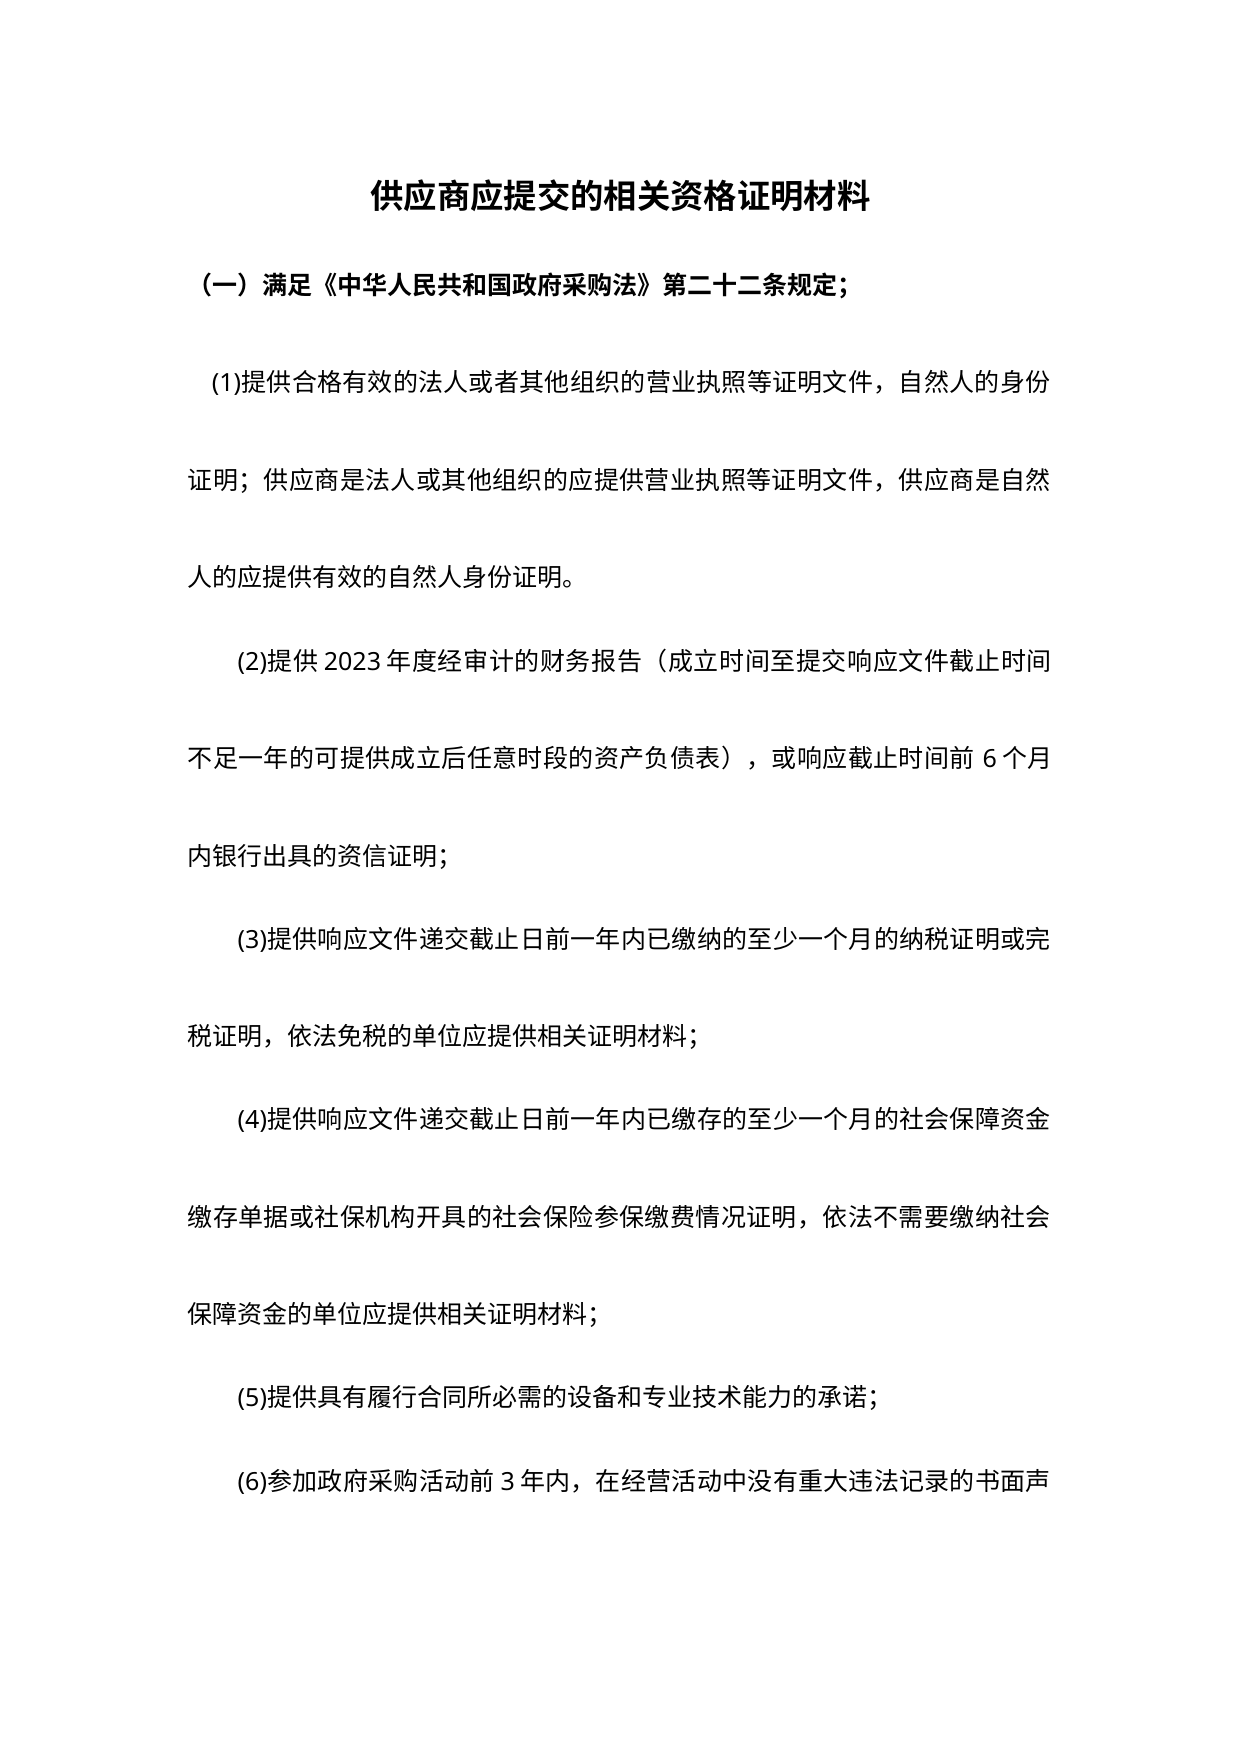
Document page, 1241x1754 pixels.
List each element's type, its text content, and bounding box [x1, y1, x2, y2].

list （一）满足《中华人民共和国政府采购法》第二十二条规定； (1)提供合格有效的法人或者其他组织的营业执照等证明文件，自然人的身份证明；供应商是法人或其他组织的应提供营业执照等证明文件，供应商是自然人的应提供有效的自然人身份证明。 [187, 251, 1053, 608]
list (3)提供响应文件递交截止日前一年内已缴纳的至少一个月的纳税证明或完税证明，依法免税的单位应提供相关证明材料； [187, 905, 1053, 1067]
list (5)提供具有履行合同所必需的设备和专业技术能力的承诺； [187, 1363, 1053, 1428]
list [187, 1447, 1053, 1512]
list (4)提供响应文件递交截止日前一年内已缴存的至少一个月的社会保障资金缴存单据或社保机构开具的社会保险参保缴费情况证明，依法不需要缴纳社会保障资金的单位应提供相关证明材料； [187, 1085, 1053, 1345]
text 供应商应提交的相关资格证明材料 [187, 162, 1053, 227]
list (2)提供2023年度经审计的财务报告（成立时间至提交响应文件截止时间不足一年的可提供成立后任意时段的资产负债表），或响应截止时间前6个月内银行出具的资信证明； [187, 627, 1053, 887]
